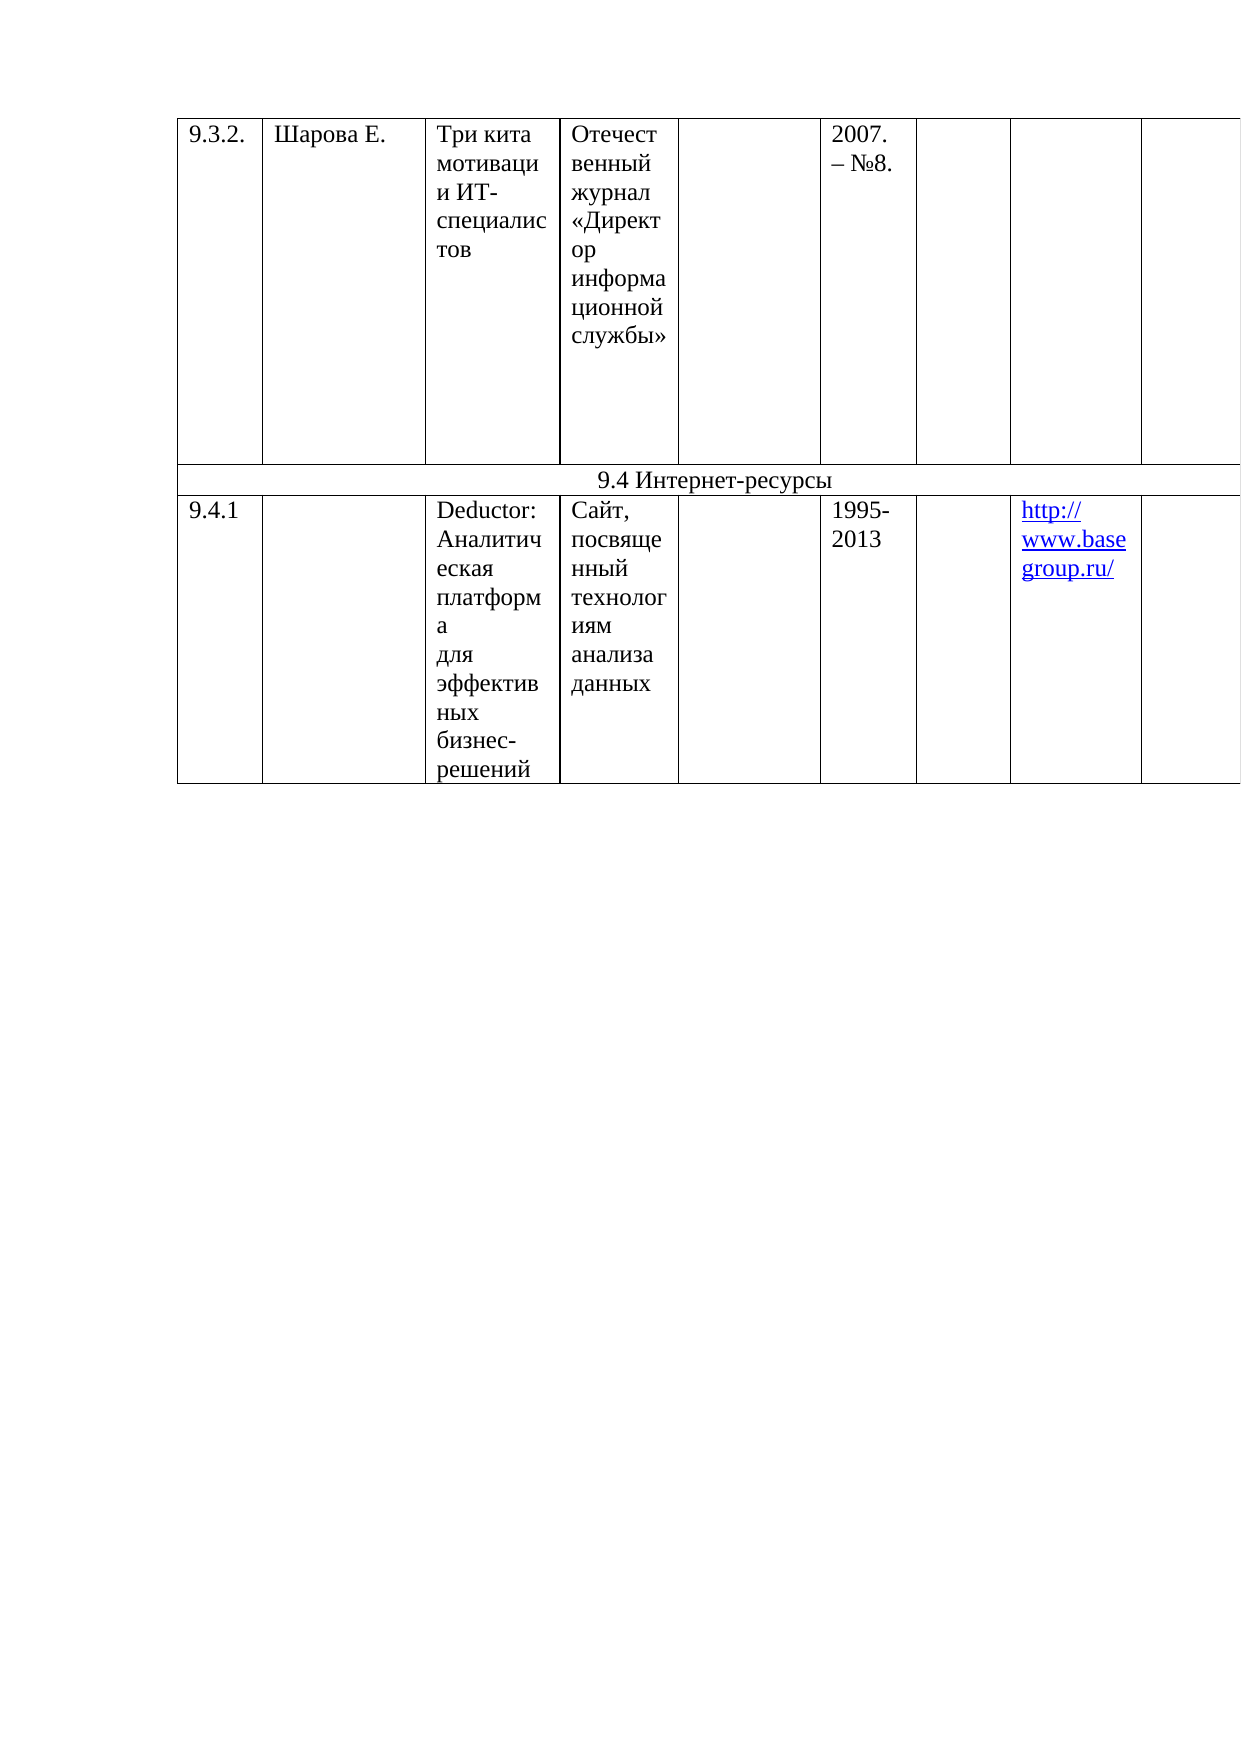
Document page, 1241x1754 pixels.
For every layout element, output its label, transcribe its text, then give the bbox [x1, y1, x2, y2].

table_cell http://www.basegroup.ru/ [1011, 496, 1141, 783]
table_cell Сайт, посвященный технологиям анализа данных [561, 496, 678, 783]
table_cell Deductor: Аналитическая платформа для эффективных бизнес-решений [426, 496, 559, 783]
table_cell 2007. – №8. [821, 119, 916, 464]
table_cell Три кита мотивации ИТ-специалистов [426, 119, 559, 464]
table_cell 9.4 Интернет-ресурсы [178, 465, 1240, 494]
table_cell [1142, 119, 1240, 464]
table_cell [263, 496, 425, 783]
table_cell [917, 496, 1010, 783]
table_cell [917, 119, 1010, 464]
table_cell 9.4.1 [178, 496, 262, 783]
table_cell 1995-2013 [821, 496, 916, 783]
table_cell 9.3.2. [178, 119, 262, 464]
table_cell [1142, 496, 1240, 783]
table_cell [679, 119, 820, 464]
table_cell [1011, 119, 1141, 464]
table_cell Шарова Е. [263, 119, 425, 464]
table_cell [679, 496, 820, 783]
table_cell Отечественный журнал «Директор информационной службы» [561, 119, 678, 464]
